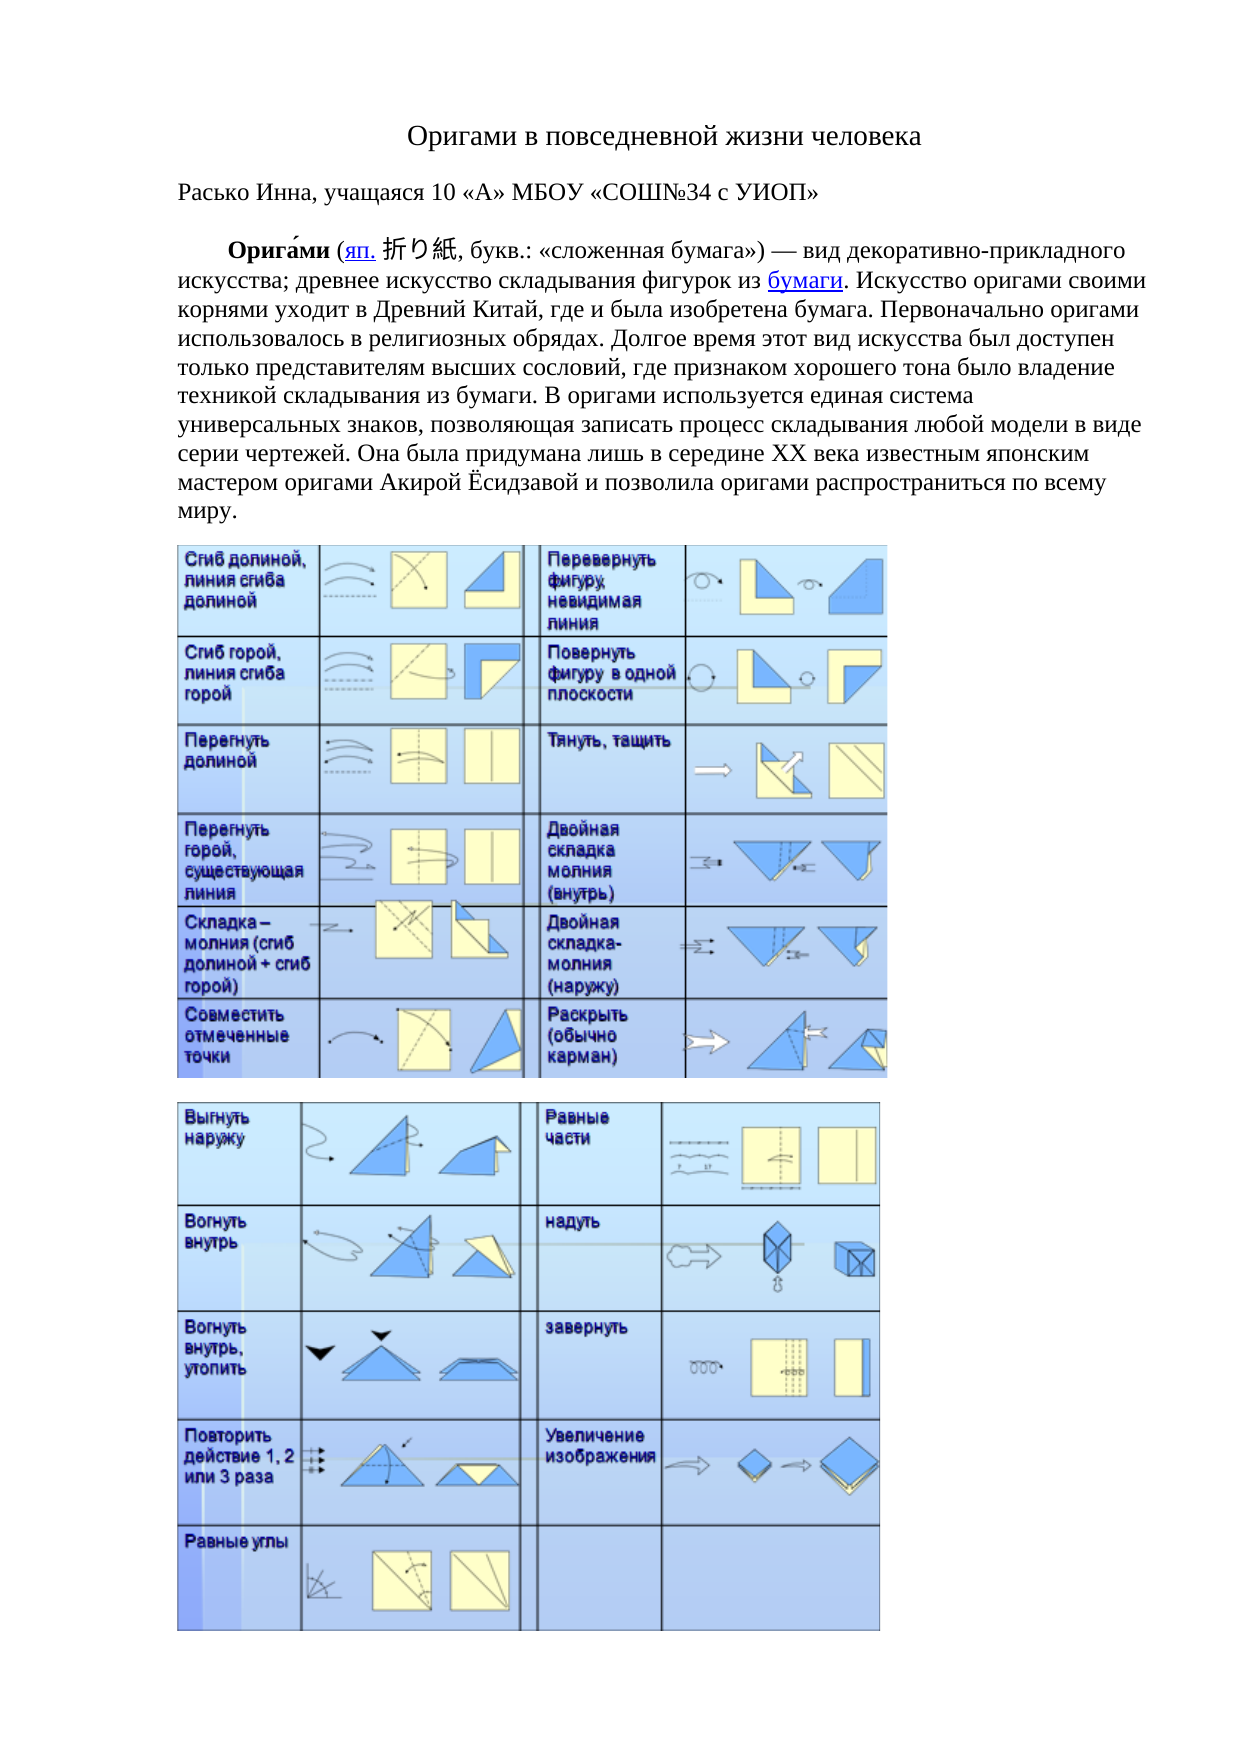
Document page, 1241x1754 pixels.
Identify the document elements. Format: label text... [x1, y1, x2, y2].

text Оригами в повседневной жизни человека [177, 118, 1152, 152]
text Орига́ми (яп. 折り紙, букв.: «сложенная бумага») — вид декоративно-прикладного искусства; древнее искусство складывания фигурок из бумаги. Искусство оригами своими корнями уходит в Древний Китай, где и была изобретена бумага. Первоначально оригами использовалось в религиозных обрядах. Долгое время этот вид искусства был доступен только представителям высших сословий, где признаком хорошего тона было владение техникой складывания из бумаги. В оригами используется единая система универсальных знаков, позволяющая записать процесс складывания любой модели в виде серии чертежей. Она была придумана лишь в середине XX века известным японским мастером оригами Акирой Ёсидзавой и позволила оригами распространиться по всему миру. [177, 231, 1152, 524]
text Расько Инна, учащаяся 10 «А» МБОУ «СОШ№34 с УИОП» [177, 177, 1152, 206]
picture [177, 545, 888, 1078]
picture [177, 1102, 881, 1631]
